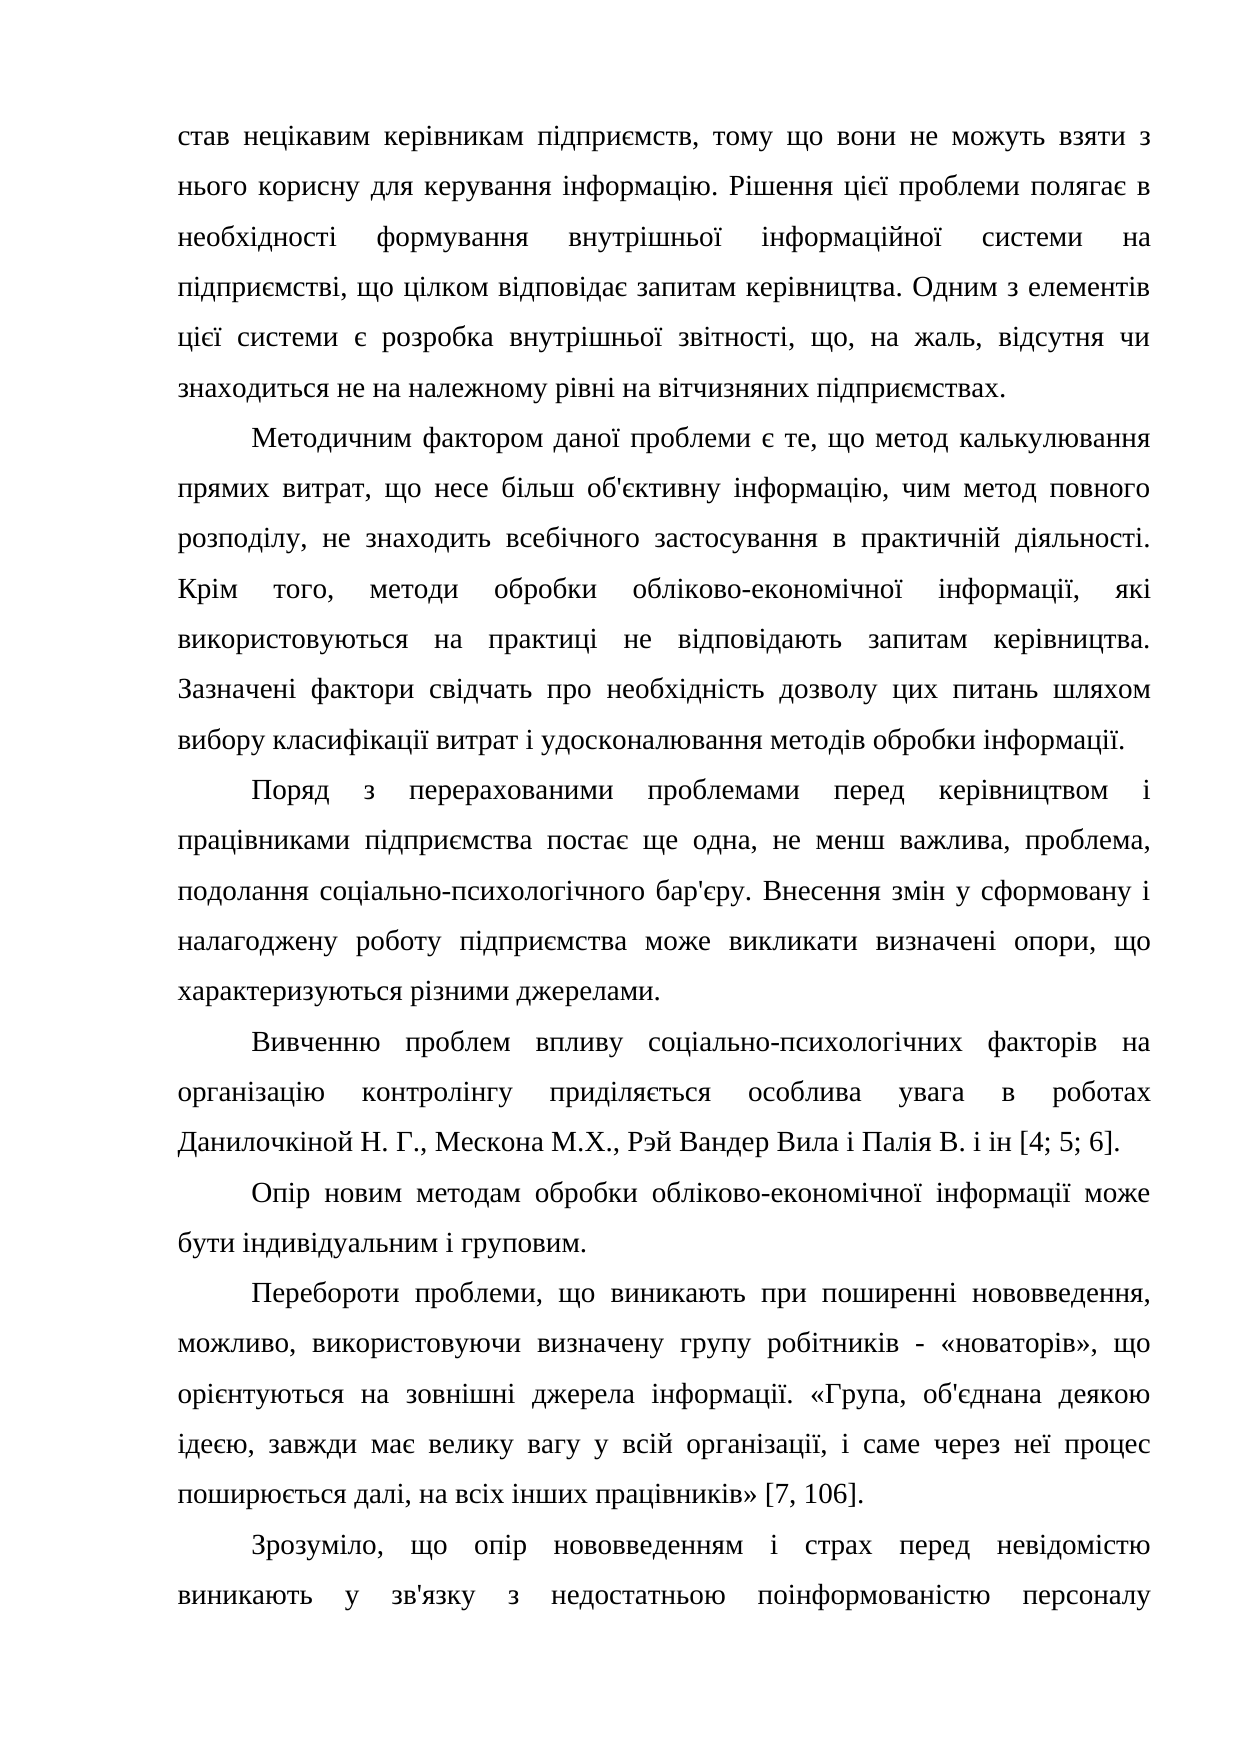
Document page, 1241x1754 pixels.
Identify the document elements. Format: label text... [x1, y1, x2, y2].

text Вивченню проблем впливу соціально-психологічних факторів на організацію контролінгу приділяється особлива увага в роботах Данилочкіной Н. Г., Мескона М.Х., Рэй Вандер Вила і Палія В. і ін [4; 5; 6]. [177, 1024, 1152, 1158]
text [177, 118, 1152, 403]
text Поряд з перерахованими проблемами перед керівництвом і працівниками підприємства постає ще одна, не менш важлива, проблема, подолання соціально-психологічного бар'єру. Внесення змін у сформовану і налагоджену роботу підприємства може викликати визначені опори, що характеризуються різними джерелами. [177, 772, 1152, 1007]
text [177, 1527, 1152, 1611]
text Перебороти проблеми, що виникають при поширенні нововведення, можливо, використовуючи визначену групу робітників - «новаторів», що орієнтуються на зовнішні джерела інформації. «Група, об'єднана деякою ідеєю, завжди має велику вагу у всій організації, і саме через неї процес поширюється далі, на всіх інших працівників» [7, 106]. [177, 1275, 1152, 1510]
text Опір новим методам обробки обліково-економічної інформації може бути індивідуальним і груповим. [177, 1175, 1152, 1258]
text Методичним фактором даної проблеми є те, що метод калькулювання прямих витрат, що несе більш об'єктивну інформацію, чим метод повного розподілу, не знаходить всебічного застосування в практичній діяльності. Крім того, методи обробки обліково-економічної інформації, які використовуються на практиці не відповідають запитам керівництва. Зазначені фактори свідчать про необхідність дозволу цих питань шляхом вибору класифікації витрат і удосконалювання методів обробки інформації. [177, 420, 1152, 755]
